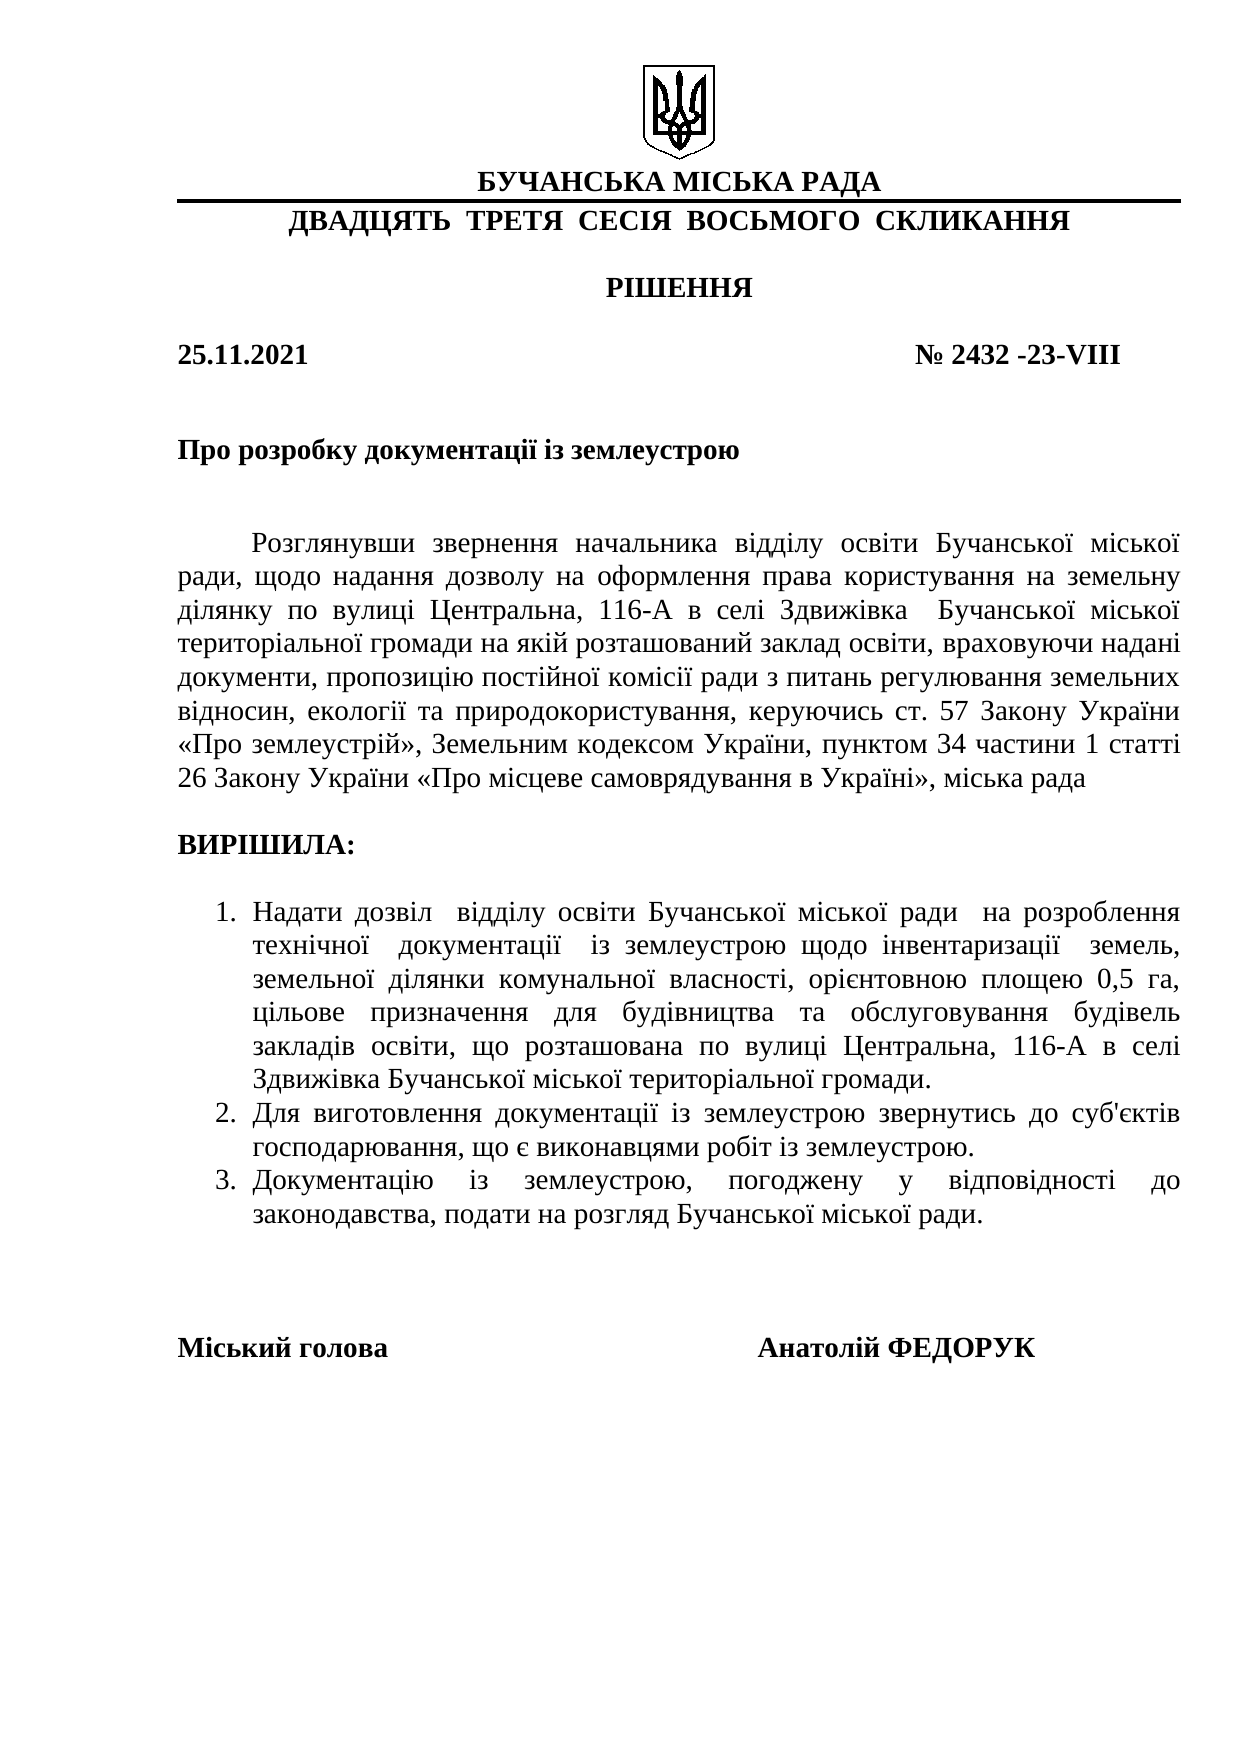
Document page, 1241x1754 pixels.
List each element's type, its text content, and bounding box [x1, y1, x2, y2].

text РІШЕННЯ [177, 270, 1181, 303]
text ВИРІШИЛА: [177, 827, 1181, 860]
text Розглянувши звернення начальника відділу освіти Бучанської міської ради, щодо надання дозволу на оформлення права користування на земельну ділянку по вулиці Центральна, 116-А в селі Здвижівка Бучанської міської територіальної громади на якій розташований заклад освіти, враховуючи надані документи, пропозицію постійної комісії ради з питань регулювання земельних відносин, екології та природокористування, керуючись ст. 57 Закону України «Про землеустрій», Земельним кодексом України, пунктом 34 частини 1 статті 26 Закону України «Про місцеве самоврядування в Україні», міська рада [177, 525, 1181, 793]
text БУЧАНСЬКА МІСЬКА РАДА [177, 164, 1181, 199]
text 25.11.2021 № 2432 -23-VІІІ [177, 337, 1181, 370]
list Документацію із землеустрою, погоджену у відповідності до законодавства, подати на розгляд Бучанської міської ради. [215, 1162, 1181, 1229]
text ДВАДЦЯТЬ ТРЕТЯ СЕСІЯ ВОСЬМОГО СКЛИКАННЯ [177, 203, 1181, 236]
text Про розробку документації із землеустрою [177, 432, 1181, 466]
text Міський голова Анатолій ФЕДОРУК [177, 1330, 1181, 1363]
list Надати дозвіл відділу освіти Бучанської міської ради на розроблення технічної документації із землеустрою щодо інвентаризації земель, земельної ділянки комунальної власності, орієнтовною площею 0,5 га, цільове призначення для будівництва та обслуговування будівель закладів освіти, що розташована по вулиці Центральна, 116-А в селі Здвижівка Бучанської міської територіальної громади. [215, 894, 1181, 1095]
list Для виготовлення документації із землеустрою звернутись до суб'єктів господарювання, що є виконавцями робіт із землеустрою. [215, 1095, 1181, 1162]
